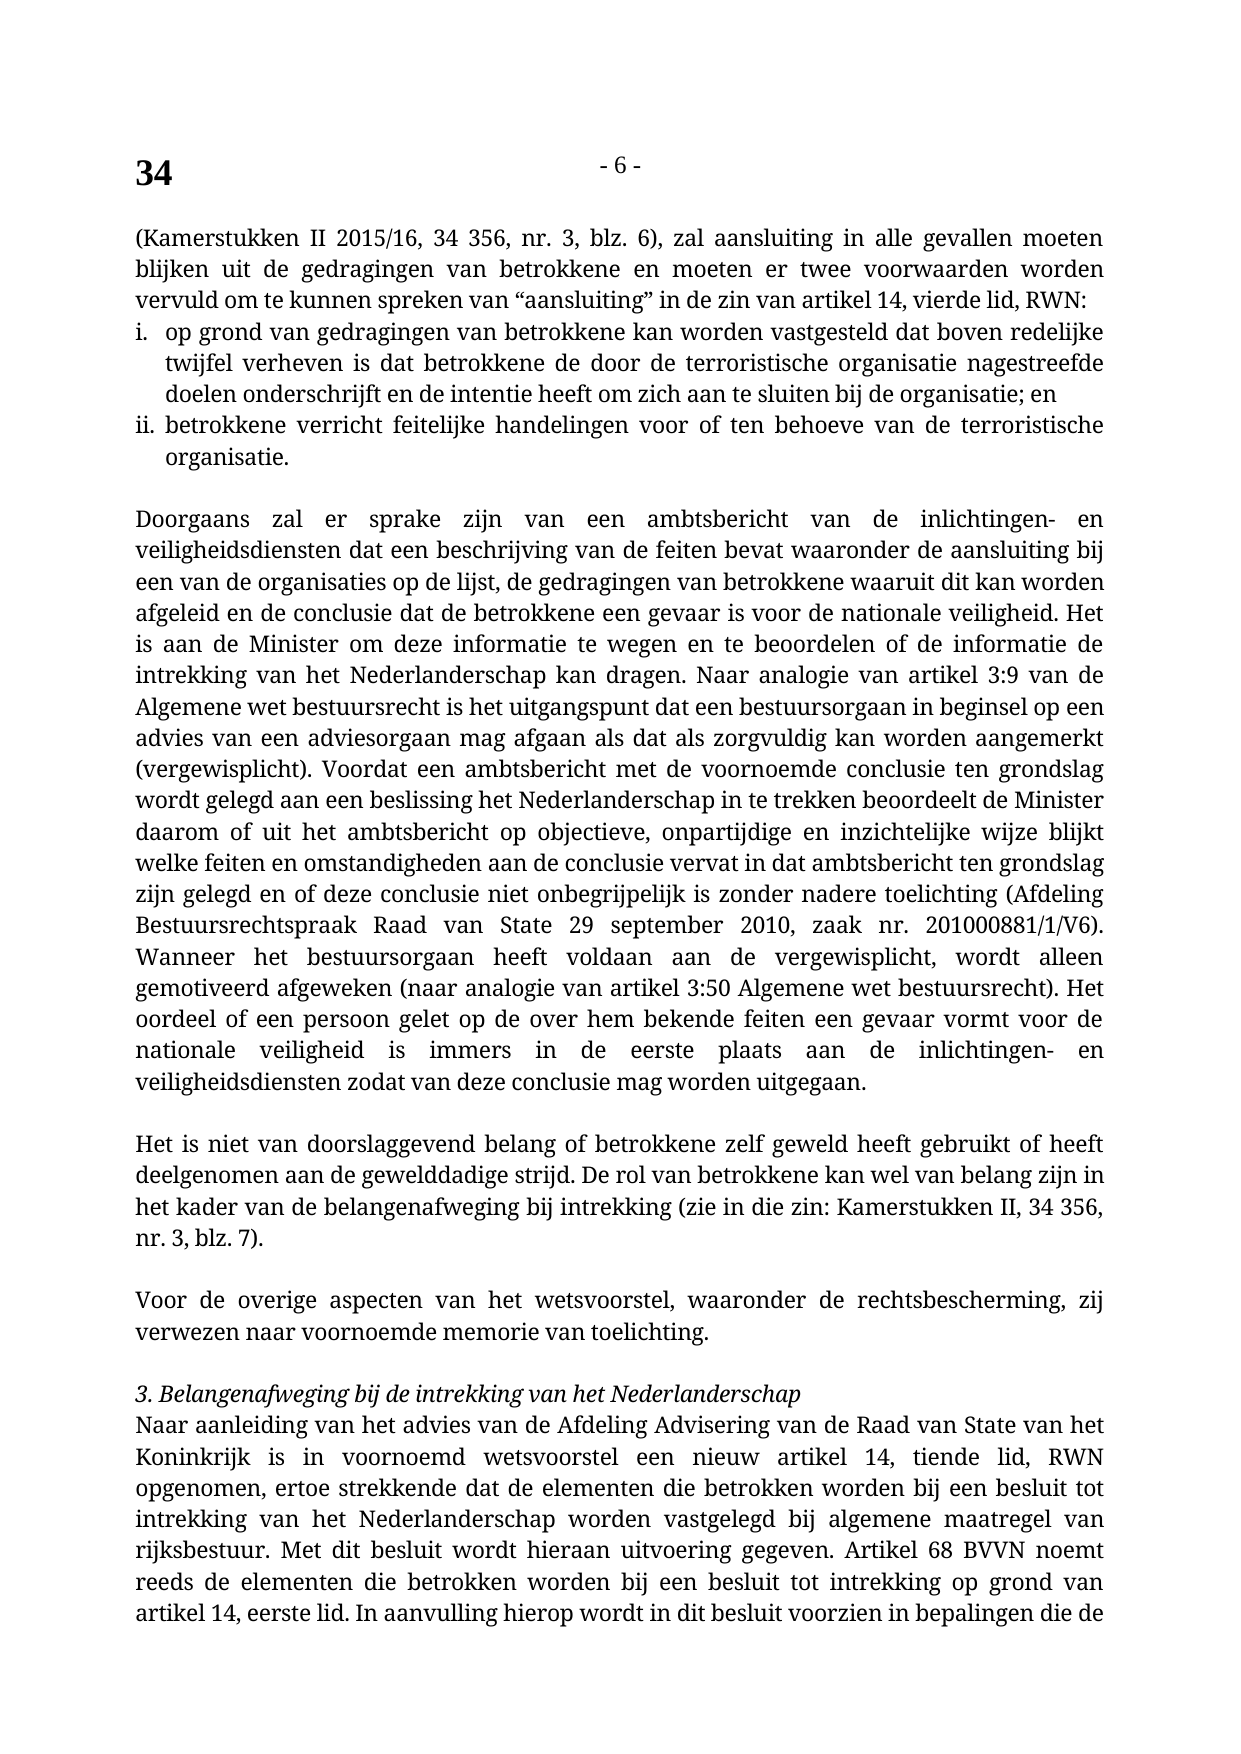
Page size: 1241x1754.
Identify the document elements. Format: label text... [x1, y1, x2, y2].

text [135, 222, 1105, 316]
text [135, 1409, 1105, 1628]
text Het is niet van doorslaggevend belang of betrokkene zelf geweld heeft gebruikt of heeft deelgenomen aan de gewelddadige strijd. De rol van betrokkene kan wel van belang zijn in het kader van de belangenafweging bij intrekking (zie in die zin: Kamerstukken II, 34 356, nr. 3, blz. 7). [135, 1128, 1105, 1253]
text Voor de overige aspecten van het wetsvoorstel, waaronder de rechtsbescherming, zij verwezen naar voornoemde memorie van toelichting. [135, 1284, 1105, 1347]
text ii. betrokkene verricht feitelijke handelingen voor of ten behoeve van de terroristische organisatie. [135, 409, 1105, 472]
text Doorgaans zal er sprake zijn van een ambtsbericht van de inlichtingen- en veiligheidsdiensten dat een beschrijving van de feiten bevat waaronder de aansluiting bij een van de organisaties op de lijst, de gedragingen van betrokkene waaruit dit kan worden afgeleid en de conclusie dat de betrokkene een gevaar is voor de nationale veiligheid. Het is aan de Minister om deze informatie te wegen en te beoordelen of de informatie de intrekking van het Nederlanderschap kan dragen. Naar analogie van artikel 3:9 van de Algemene wet bestuursrecht is het uitgangspunt dat een bestuursorgaan in beginsel op een advies van een adviesorgaan mag afgaan als dat als zorgvuldig kan worden aangemerkt (vergewisplicht). Voordat een ambtsbericht met de voornoemde conclusie ten grondslag wordt gelegd aan een beslissing het Nederlanderschap in te trekken beoordeelt de Minister daarom of uit het ambtsbericht op objectieve, onpartijdige en inzichtelijke wijze blijkt welke feiten en omstandigheden aan de conclusie vervat in dat ambtsbericht ten grondslag zijn gelegd en of deze conclusie niet onbegrijpelijk is zonder nadere toelichting (Afdeling Bestuursrechtspraak Raad van State 29 september 2010, zaak nr. 201000881/1/V6). Wanneer het bestuursorgaan heeft voldaan aan de vergewisplicht, wordt alleen gemotiveerd afgeweken (naar analogie van artikel 3:50 Algemene wet bestuursrecht). Het oordeel of een persoon gelet op de over hem bekende feiten een gevaar vormt voor de nationale veiligheid is immers in de eerste plaats aan de inlichtingen- en veiligheidsdiensten zodat van deze conclusie mag worden uitgegaan. [135, 503, 1105, 1097]
text i. op grond van gedragingen van betrokkene kan worden vastgesteld dat boven redelijke twijfel verheven is dat betrokkene de door de terroristische organisatie nagestreefde doelen onderschrijft en de intentie heeft om zich aan te sluiten bij de organisatie; en [135, 316, 1105, 409]
text 3. Belangenafweging bij de intrekking van het Nederlanderschap [135, 1378, 1105, 1409]
